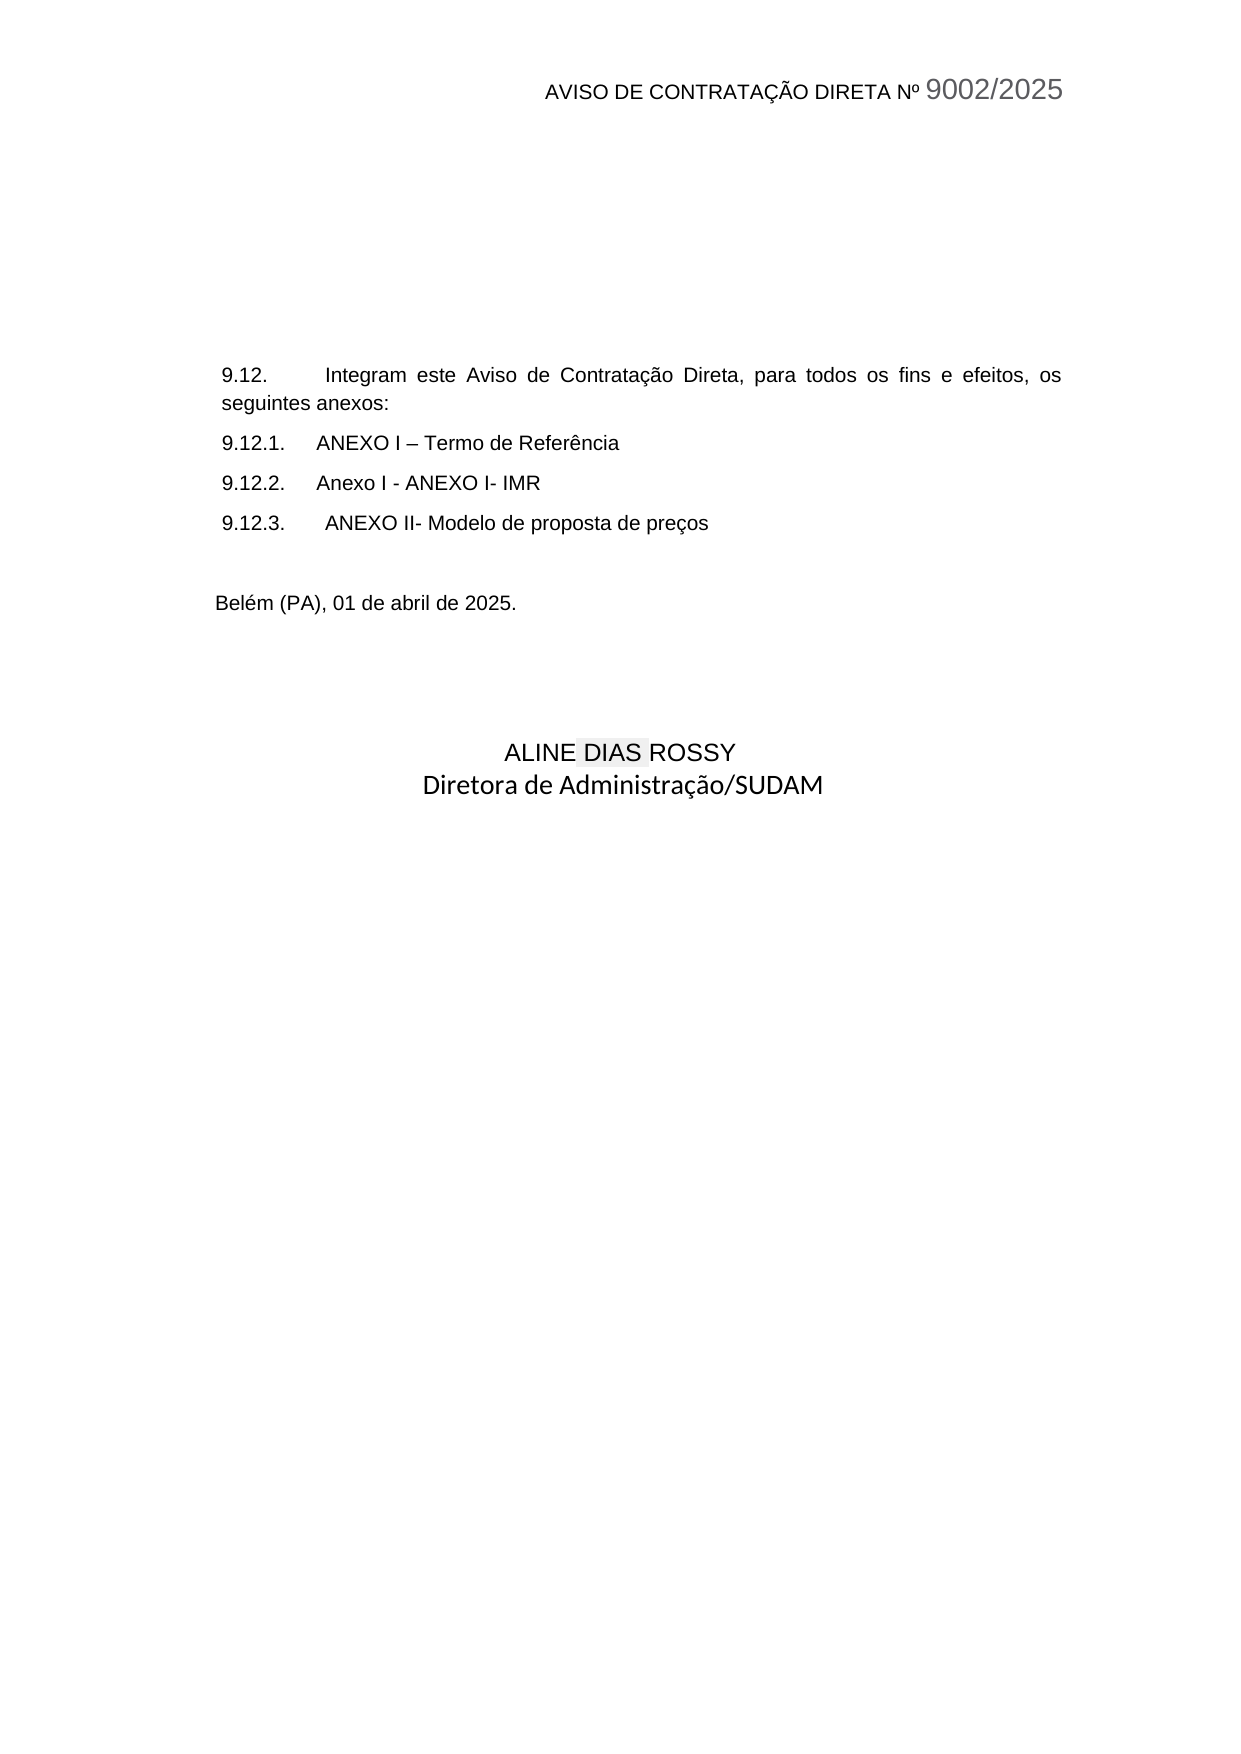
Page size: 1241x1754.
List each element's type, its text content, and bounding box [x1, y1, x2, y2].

list Integram este Aviso de Contratação Direta, para todos os fins e efeitos, os seguintes anexos: [221, 363, 1063, 414]
text Belém (PA), 01 de abril de 2025. [215, 590, 1064, 614]
text Diretora de Administração/SUDAM [177, 767, 1063, 801]
text ALINE DIAS ROSSY [177, 738, 576, 767]
list ANEXO I – Termo de Referência [222, 430, 1063, 454]
list Anexo I - ANEXO I- IMR [222, 470, 1063, 494]
text ALINE DIAS ROSSY [649, 738, 1063, 767]
text ANEXO II- Modelo de proposta de preços [207, 510, 1063, 534]
